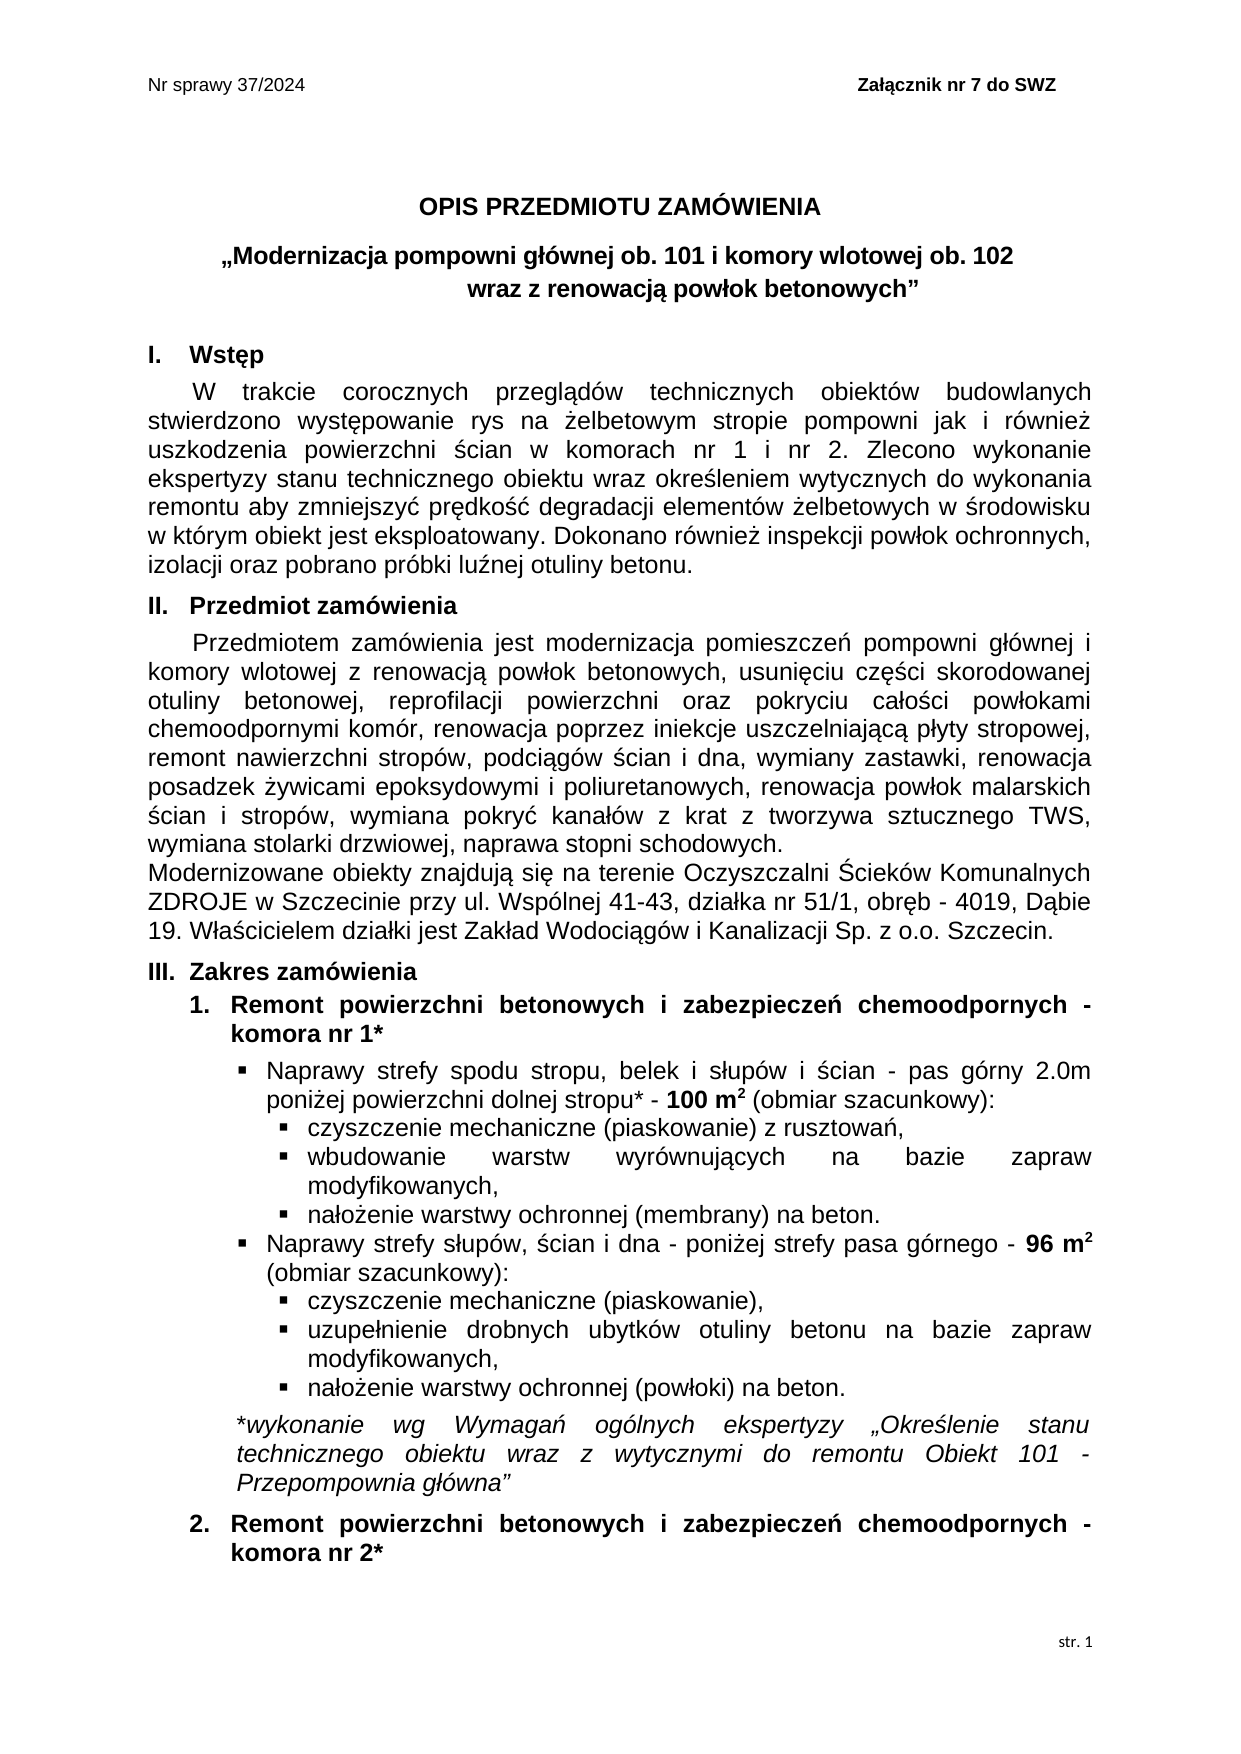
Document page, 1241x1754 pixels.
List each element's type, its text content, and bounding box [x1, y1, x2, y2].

list nałożenie warstwy ochronnej (membrany) na beton. [278, 1200, 1092, 1229]
list Wstęp [148, 340, 1092, 369]
text OPIS PRZEDMIOTU ZAMÓWIENIA [148, 192, 1092, 220]
text Przedmiotem zamówienia jest modernizacja pomieszczeń pompowni głównej i komory wlotowej z renowacją powłok betonowych, usunięciu części skorodowanej otuliny betonowej, reprofilacji powierzchni oraz pokryciu całości powłokami chemoodpornymi komór, renowacja poprzez iniekcje uszczelniającą płyty stropowej, remont nawierzchni stropów, podciągów ścian i dna, wymiany zastawki, renowacja posadzek żywicami epoksydowymi i poliuretanowych, renowacja powłok malarskich ścian i stropów, wymiana pokryć kanałów z krat z tworzywa sztucznego TWS, wymiana stolarki drzwiowej, naprawa stopni schodowych. [148, 628, 1092, 858]
list Przedmiot zamówienia [148, 591, 1092, 620]
text W trakcie corocznych przeglądów technicznych obiektów budowlanych stwierdzono występowanie rys na żelbetowym stropie pompowni jak i również uszkodzenia powierzchni ścian w komorach nr 1 i nr 2. Zlecono wykonanie ekspertyzy stanu technicznego obiektu wraz określeniem wytycznych do wykonania remontu aby zmniejszyć prędkość degradacji elementów żelbetowych w środowisku w którym obiekt jest eksploatowany. Dokonano również inspekcji powłok ochronnych, izolacji oraz pobrano próbki luźnej otuliny betonu. [148, 377, 1092, 579]
list nałożenie warstwy ochronnej (powłoki) na beton. [278, 1373, 1092, 1402]
list uzupełnienie drobnych ubytków otuliny betonu na bazie zapraw modyfikowanych, [278, 1315, 1092, 1373]
list Zakres zamówienia [148, 957, 1092, 986]
list czyszczenie mechaniczne (piaskowanie), [278, 1286, 1092, 1315]
text Modernizowane obiekty znajdują się na terenie Oczyszczalni Ścieków Komunalnych ZDROJE w Szczecinie przy ul. Wspólnej 41-43, działka nr 51/1, obręb - 4019, Dąbie 19. Właścicielem działki jest Zakład Wodociągów i Kanalizacji Sp. z o.o. Szczecin. [148, 858, 1092, 944]
list Remont powierzchni betonowych i zabezpieczeń chemoodpornych - komora nr 2* [189, 1509, 1092, 1566]
list czyszczenie mechaniczne (piaskowanie) z rusztowań, [278, 1113, 1092, 1142]
list Naprawy strefy spodu stropu, belek i słupów i ścian - pas górny 2.0m poniżej powierzchni dolnej stropu* - 100 m2 (obmiar szacunkowy): [236, 1056, 1092, 1113]
text „Modernizacja pompowni głównej ob. 101 i komory wlotowej ob. 102 wraz z renowacją powłok betonowych” [148, 241, 1092, 303]
list Remont powierzchni betonowych i zabezpieczeń chemoodpornych - komora nr 1* [189, 990, 1092, 1047]
list wbudowanie warstw wyrównujących na bazie zapraw modyfikowanych, [278, 1142, 1092, 1200]
text *wykonanie wg Wymagań ogólnych ekspertyzy „Określenie stanu technicznego obiektu wraz z wytycznymi do remontu Obiekt 101 - Przepompownia główna” [236, 1410, 1092, 1496]
list Naprawy strefy słupów, ścian i dna - poniżej strefy pasa górnego - 96 m2 (obmiar szacunkowy): [236, 1229, 1092, 1286]
